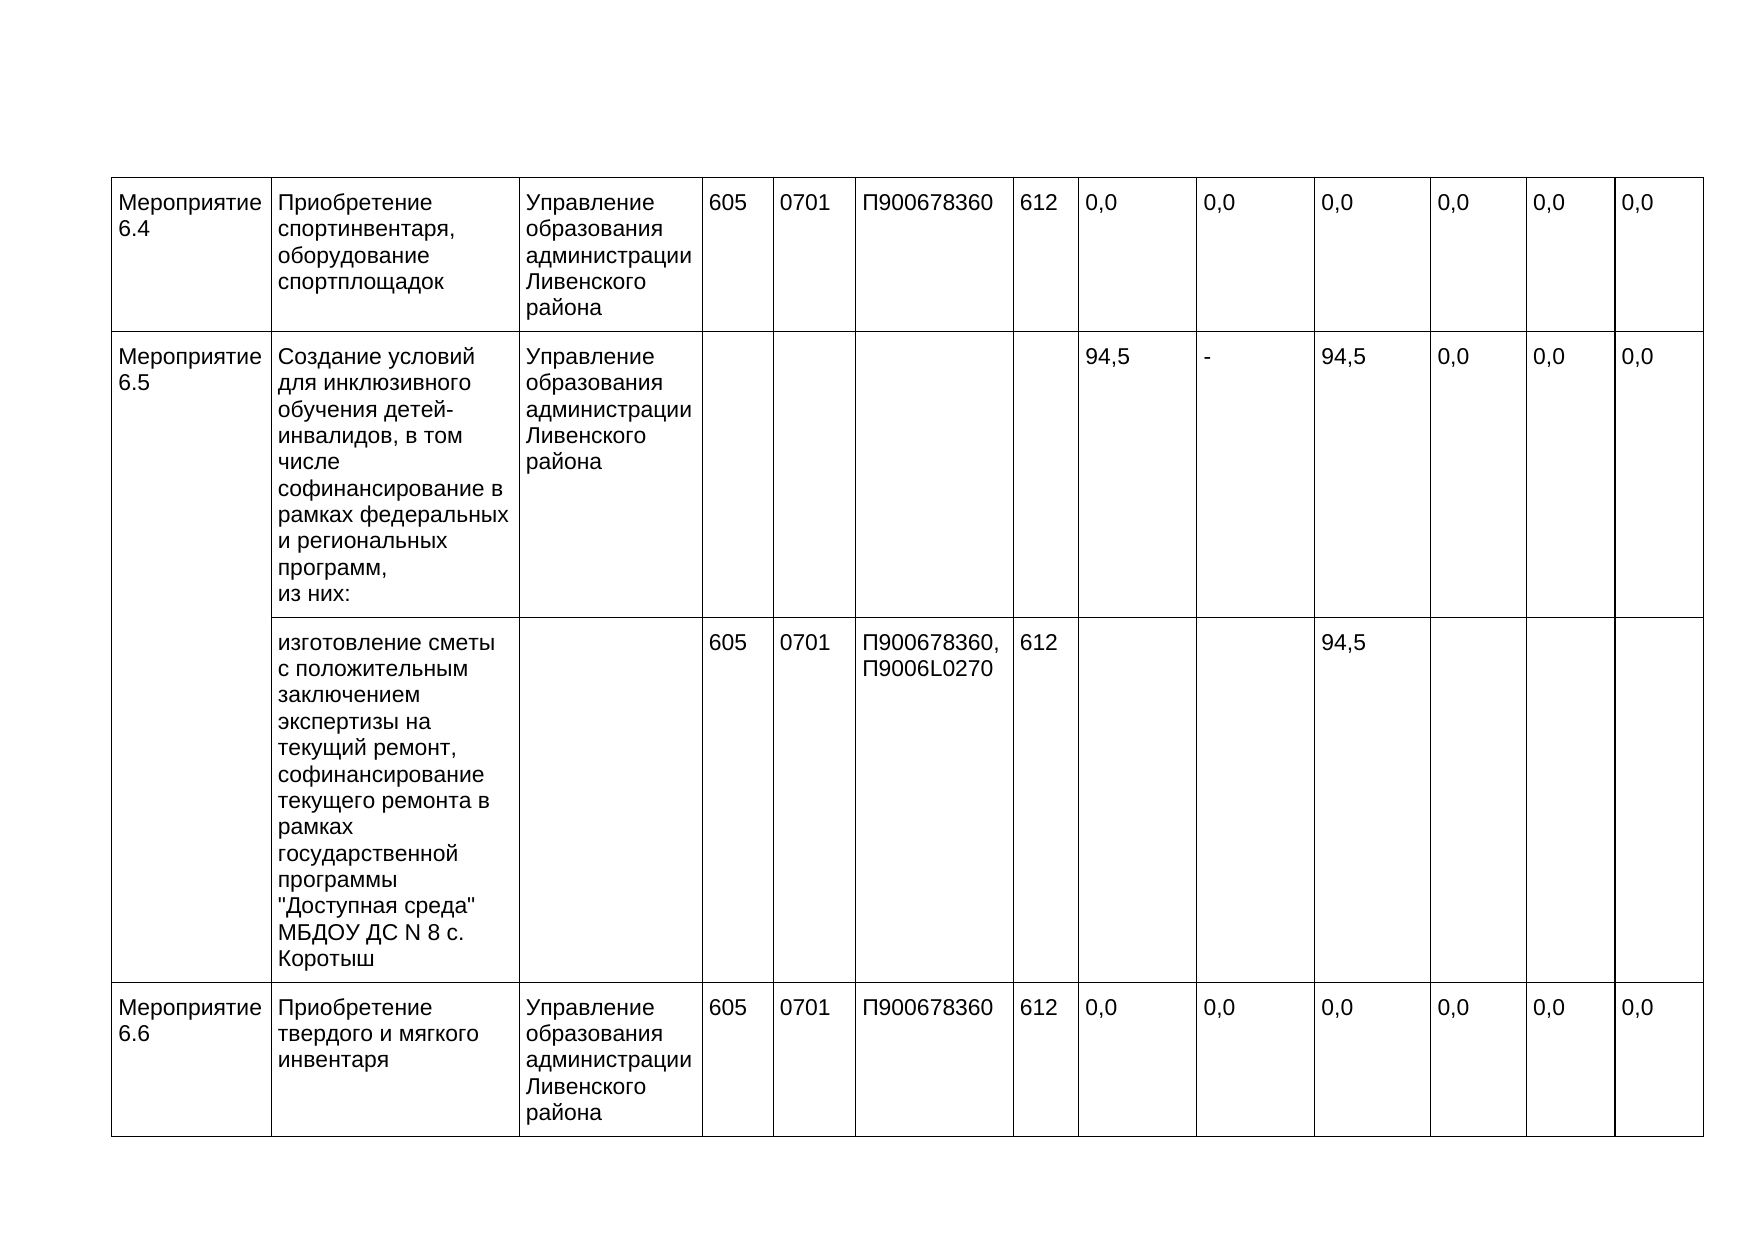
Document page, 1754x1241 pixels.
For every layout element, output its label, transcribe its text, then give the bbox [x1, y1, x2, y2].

table_cell 612 [1014, 178, 1078, 331]
table_cell 0,0 [1431, 178, 1526, 331]
table_cell Мероприятие 6.4 [112, 178, 271, 331]
table_cell П900678360 [856, 983, 1013, 1136]
table_cell 0,0 [1079, 983, 1196, 1136]
table_cell 94,5 [1079, 332, 1196, 617]
table_cell [1431, 618, 1526, 982]
table_cell Приобретение твердого и мягкого инвентаря [272, 983, 519, 1136]
table_cell П900678360 [856, 178, 1013, 331]
table_cell - [1197, 332, 1314, 617]
table_cell 605 [703, 983, 773, 1136]
table_cell [520, 618, 702, 982]
table_cell Мероприятие 6.5 [112, 332, 271, 982]
table_cell 0701 [774, 983, 855, 1136]
table_cell 0,0 [1431, 983, 1526, 1136]
table_cell 0,0 [1616, 983, 1703, 1136]
table_cell 0,0 [1527, 332, 1614, 617]
table_cell 0,0 [1197, 178, 1314, 331]
table_cell 0,0 [1616, 332, 1703, 617]
table_cell 0,0 [1527, 178, 1614, 331]
table_cell [856, 332, 1013, 617]
table_cell 0,0 [1616, 178, 1703, 331]
table_cell 0701 [774, 618, 855, 982]
table_cell [1527, 618, 1614, 982]
table_cell изготовление сметы с положительным заключением экспертизы на текущий ремонт, софинансирование текущего ремонта в рамках государственной программы "Доступная среда" МБДОУ ДС N 8 с. Коротыш [272, 618, 519, 982]
table_cell Приобретение спортинвентаря, оборудование спортплощадок [272, 178, 519, 331]
table_cell [1014, 332, 1078, 617]
table_cell 0,0 [1315, 178, 1430, 331]
table_cell [703, 332, 773, 617]
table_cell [520, 178, 702, 331]
table_cell П900678360, П9006L0270 [856, 618, 1013, 982]
table_cell 612 [1014, 983, 1078, 1136]
table_cell 0,0 [1315, 983, 1430, 1136]
table_cell 94,5 [1315, 332, 1430, 617]
table_cell 0,0 [1527, 983, 1614, 1136]
table_cell 0,0 [1197, 983, 1314, 1136]
table_cell Управление образования администрации Ливенского района [520, 332, 702, 617]
table_cell 0701 [774, 178, 855, 331]
table_cell [1079, 618, 1196, 982]
table_cell Мероприятие 6.6 [112, 983, 271, 1136]
table_cell 94,5 [1315, 618, 1430, 982]
table_cell [1616, 618, 1703, 982]
table_cell 0,0 [1431, 332, 1526, 617]
table_cell 0,0 [1079, 178, 1196, 331]
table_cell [520, 983, 702, 1136]
table_cell [1197, 618, 1314, 982]
table_cell Создание условий для инклюзивного обучения детей-инвалидов, в том числе софинансирование в рамках федеральных и региональных программ, из них: [272, 332, 519, 617]
table_cell 605 [703, 178, 773, 331]
table_cell 612 [1014, 618, 1078, 982]
table_cell [774, 332, 855, 617]
table_cell 605 [703, 618, 773, 982]
